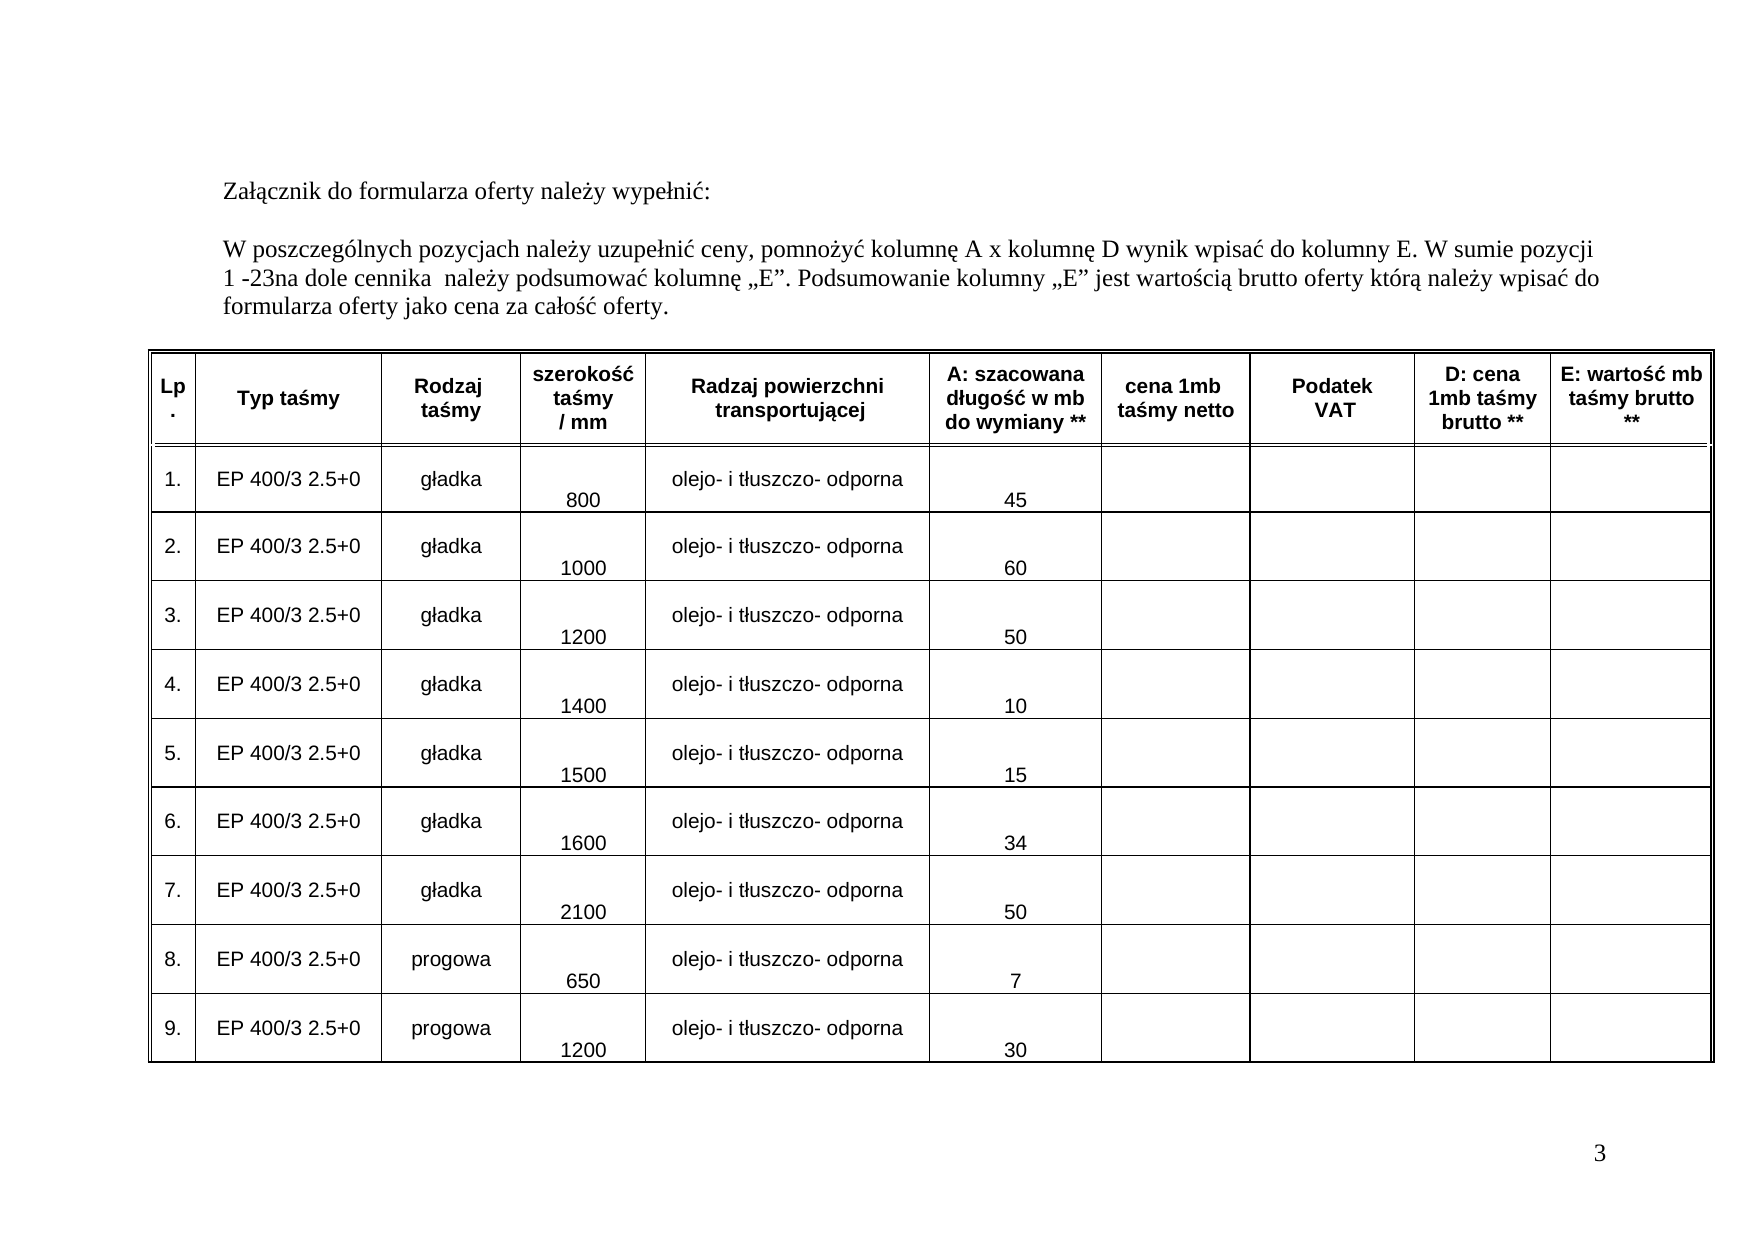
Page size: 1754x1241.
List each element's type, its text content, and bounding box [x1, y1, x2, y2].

table_cell 45 [930, 447, 1101, 511]
table_cell [1251, 513, 1414, 580]
table_cell [1415, 447, 1550, 511]
table_cell gładka [382, 856, 520, 924]
table_cell [1102, 719, 1249, 786]
table_header Podatek VAT [1251, 354, 1414, 443]
table_cell gładka [382, 447, 520, 511]
table_cell EP 400/3 2.5+0 [196, 856, 381, 924]
table_cell [1551, 719, 1710, 786]
table_cell [1251, 994, 1414, 1061]
table_cell 1500 [521, 719, 645, 786]
table_cell [1102, 925, 1249, 993]
table_cell [1251, 581, 1414, 649]
table_cell progowa [382, 925, 520, 993]
table_cell EP 400/3 2.5+0 [196, 513, 381, 580]
table_cell gładka [382, 513, 520, 580]
table_cell EP 400/3 2.5+0 [196, 925, 381, 993]
table_cell [1102, 856, 1249, 924]
table_header szerokość taśmy / mm [521, 354, 645, 443]
table_cell [1102, 581, 1249, 649]
table_cell 3. [152, 581, 195, 649]
table_cell 7. [152, 856, 195, 924]
table_cell 30 [930, 994, 1101, 1061]
table_cell gładka [382, 788, 520, 855]
table_cell 2. [152, 513, 195, 580]
table_cell [1102, 513, 1249, 580]
table_cell olejo- i tłuszczo- odporna [646, 925, 929, 993]
table_cell 7 [930, 925, 1101, 993]
table_cell olejo- i tłuszczo- odporna [646, 719, 929, 786]
table_cell 50 [930, 856, 1101, 924]
table_cell 50 [930, 581, 1101, 649]
table_cell [1415, 719, 1550, 786]
table_cell olejo- i tłuszczo- odporna [646, 788, 929, 855]
table_cell [1551, 856, 1710, 924]
table_cell [1551, 443, 1713, 511]
table_cell 1000 [521, 513, 645, 580]
table_cell [1102, 447, 1249, 511]
table_cell [1251, 719, 1414, 786]
table_cell olejo- i tłuszczo- odporna [646, 513, 929, 580]
table_cell 1. [150, 443, 195, 511]
table_cell EP 400/3 2.5+0 [196, 719, 381, 786]
table_cell gładka [382, 719, 520, 786]
table_cell [1551, 994, 1710, 1061]
table_cell [1251, 650, 1414, 718]
table_cell [1551, 650, 1710, 718]
table_cell EP 400/3 2.5+0 [196, 994, 381, 1061]
table_cell 4. [152, 650, 195, 718]
table_cell 2100 [521, 856, 645, 924]
table_cell EP 400/3 2.5+0 [196, 581, 381, 649]
table_cell [1251, 925, 1414, 993]
table_cell 1200 [521, 994, 645, 1061]
table_cell 1400 [521, 650, 645, 718]
table_cell [1551, 513, 1710, 580]
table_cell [646, 994, 929, 1061]
table_cell [1551, 925, 1710, 993]
table_cell [1415, 581, 1550, 649]
table_cell EP 400/3 2.5+0 [196, 788, 381, 855]
table_cell [1415, 856, 1550, 924]
text Załącznik do formularza oferty należy wypełnić: [223, 176, 1606, 205]
table_header Rodzaj taśmy [382, 354, 520, 443]
table_cell olejo- i tłuszczo- odporna [646, 447, 929, 511]
table_header Lp. [152, 354, 195, 443]
table_header A: szacowana długość w mb do wymiany ** [930, 354, 1101, 443]
table_header Typ taśmy [196, 354, 381, 443]
table_cell progowa [382, 994, 520, 1061]
table_cell 15 [930, 719, 1101, 786]
table_cell olejo- i tłuszczo- odporna [646, 856, 929, 924]
table_cell [1251, 447, 1414, 511]
table_cell [1415, 994, 1550, 1061]
text W poszczególnych pozycjach należy uzupełnić ceny, pomnożyć kolumnę A x kolumnę D wynik wpisać do kolumny E. W sumie pozycji 1 -23na dole cennika należy podsumować kolumnę „E”. Podsumowanie kolumny „E” jest wartością brutto oferty którą należy wpisać do formularza oferty jako cena za całość oferty. [223, 234, 1606, 320]
table_cell 34 [930, 788, 1101, 855]
table_cell 8. [152, 925, 195, 993]
table_cell [1415, 513, 1550, 580]
table_cell EP 400/3 2.5+0 [196, 650, 381, 718]
table_cell olejo- i tłuszczo- odporna [646, 650, 929, 718]
table_cell [1415, 925, 1550, 993]
table_header D: cena 1mb taśmy brutto ** [1415, 354, 1550, 443]
table_cell 650 [521, 925, 645, 993]
table_cell [1551, 581, 1710, 649]
table_cell [1251, 788, 1414, 855]
table_cell gładka [382, 581, 520, 649]
table_cell 800 [521, 447, 645, 511]
table_cell 5. [152, 719, 195, 786]
table_cell [1551, 788, 1710, 855]
table_cell EP 400/3 2.5+0 [196, 447, 381, 511]
table_cell 1200 [521, 581, 645, 649]
table_cell 1600 [521, 788, 645, 855]
table_cell [1251, 856, 1414, 924]
table_header E: wartość mb taśmy brutto ** [1551, 354, 1710, 443]
table_cell [1415, 788, 1550, 855]
table_cell 60 [930, 513, 1101, 580]
table_header cena 1mb taśmy netto [1102, 354, 1249, 443]
table_cell olejo- i tłuszczo- odporna [646, 581, 929, 649]
table_cell [1102, 650, 1249, 718]
table_header Radzaj powierzchni transportującej [646, 354, 929, 443]
table_cell [1102, 788, 1249, 855]
table_cell [1102, 994, 1249, 1061]
table_cell [1415, 650, 1550, 718]
table_cell 10 [930, 650, 1101, 718]
table_cell 9. [152, 994, 195, 1061]
table_cell gładka [382, 650, 520, 718]
table_cell 6. [152, 788, 195, 855]
